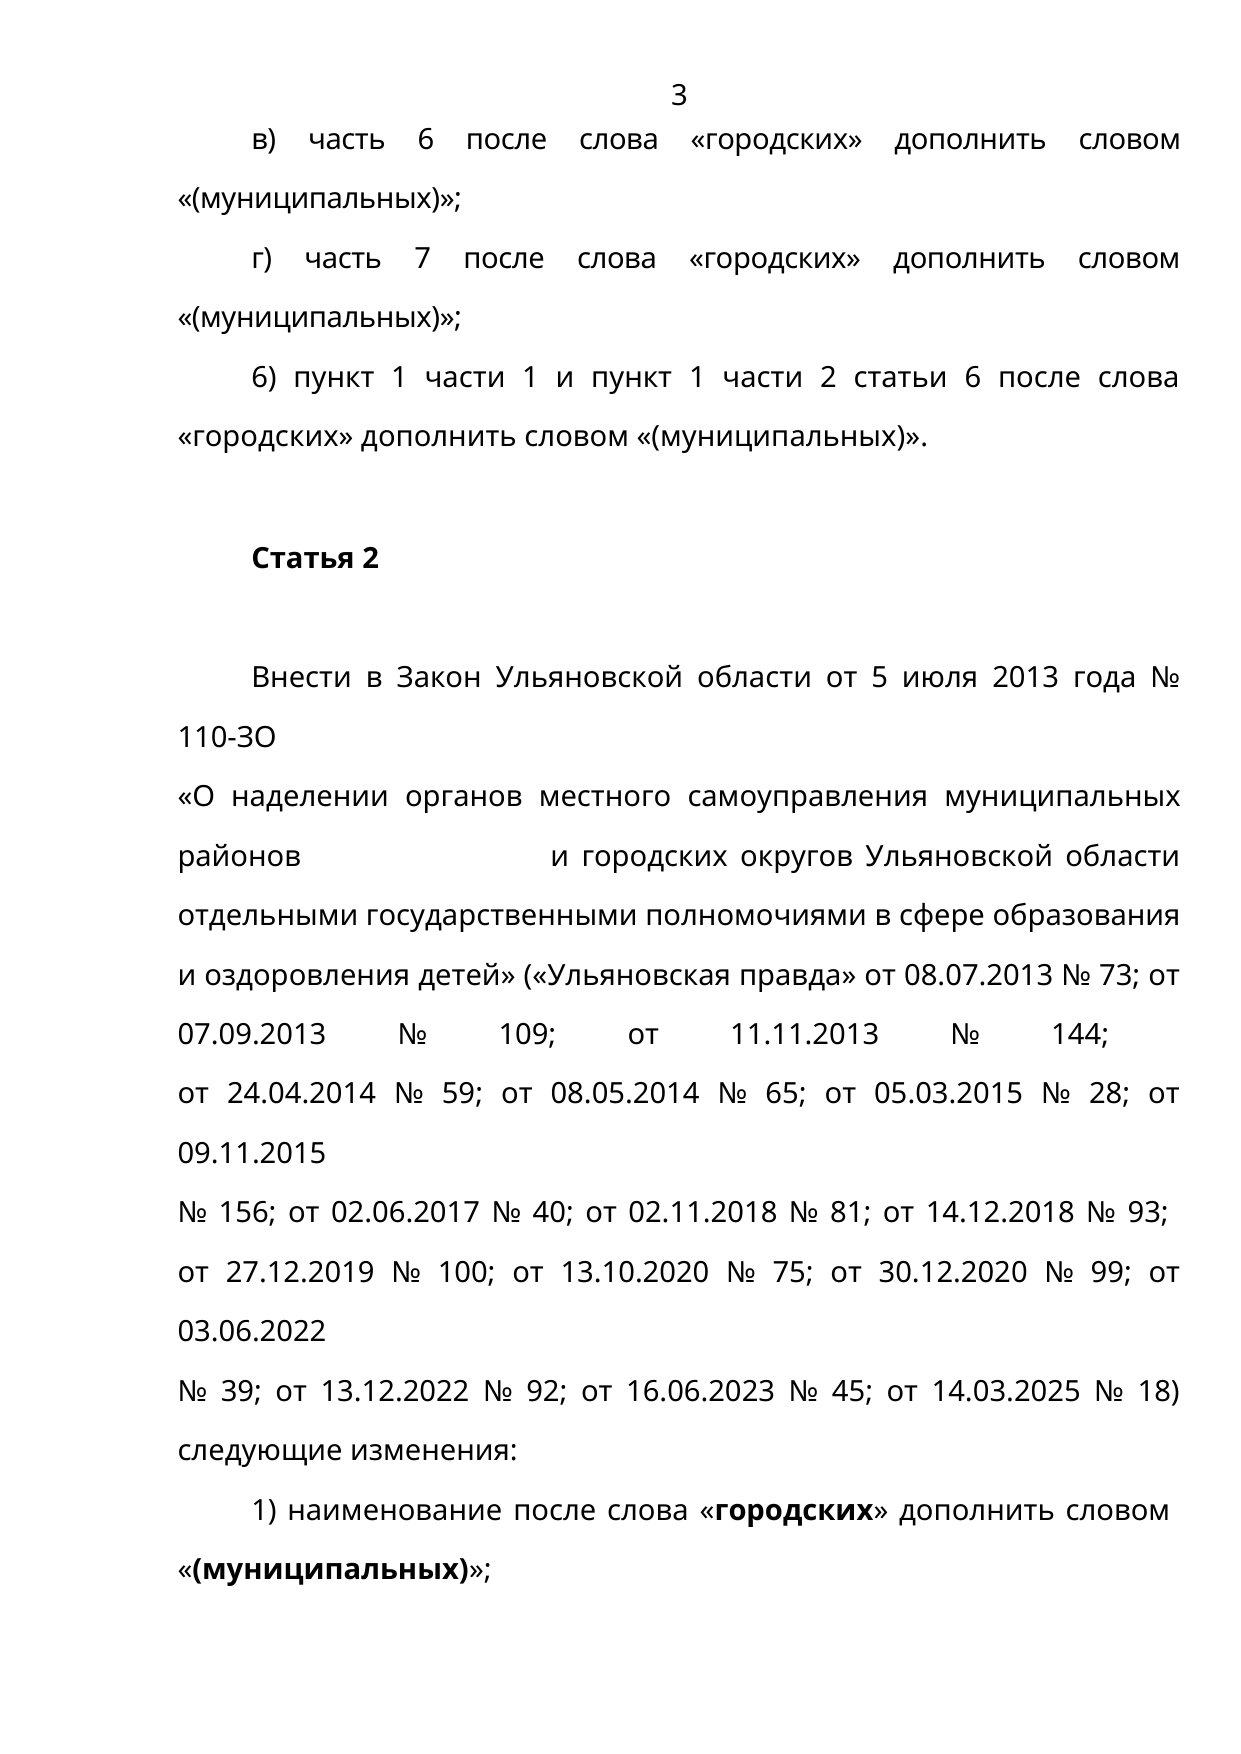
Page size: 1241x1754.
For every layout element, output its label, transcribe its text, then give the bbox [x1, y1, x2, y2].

text 6) пункт 1 части 1 и пункт 1 части 2 статьи 6 после слова «городских» дополнить словом «(муниципальных)». [177, 356, 1181, 455]
text в) часть 6 после слова «городских» дополнить словом «(муниципальных)»; [177, 118, 1181, 217]
text Внести в Закон Ульяновской области от 5 июля 2013 года № 110-ЗО «О наделении органов местного самоуправления муниципальных районов и городских округов Ульяновской области отдельными государственными полномочиями в сфере образования и оздоровления детей» («Ульяновская правда» от 08.07.2013 № 73; от 07.09.2013 № 109; от 11.11.2013 № 144; от 24.04.2014 № 59; от 08.05.2014 № 65; от 05.03.2015 № 28; от 09.11.2015 № 156; от 02.06.2017 № 40; от 02.11.2018 № 81; от 14.12.2018 № 93; от 27.12.2019 № 100; от 13.10.2020 № 75; от 30.12.2020 № 99; от 03.06.2022 № 39; от 13.12.2022 № 92; от 16.06.2023 № 45; от 14.03.2025 № 18) следующие изменения: [177, 656, 1181, 1469]
text г) часть 7 после слова «городских» дополнить словом «(муниципальных)»; [177, 237, 1181, 336]
text Статья 2 [177, 537, 1181, 577]
text 1) наименование после слова «городских» дополнить словом «(муниципальных)»; [177, 1489, 1181, 1588]
